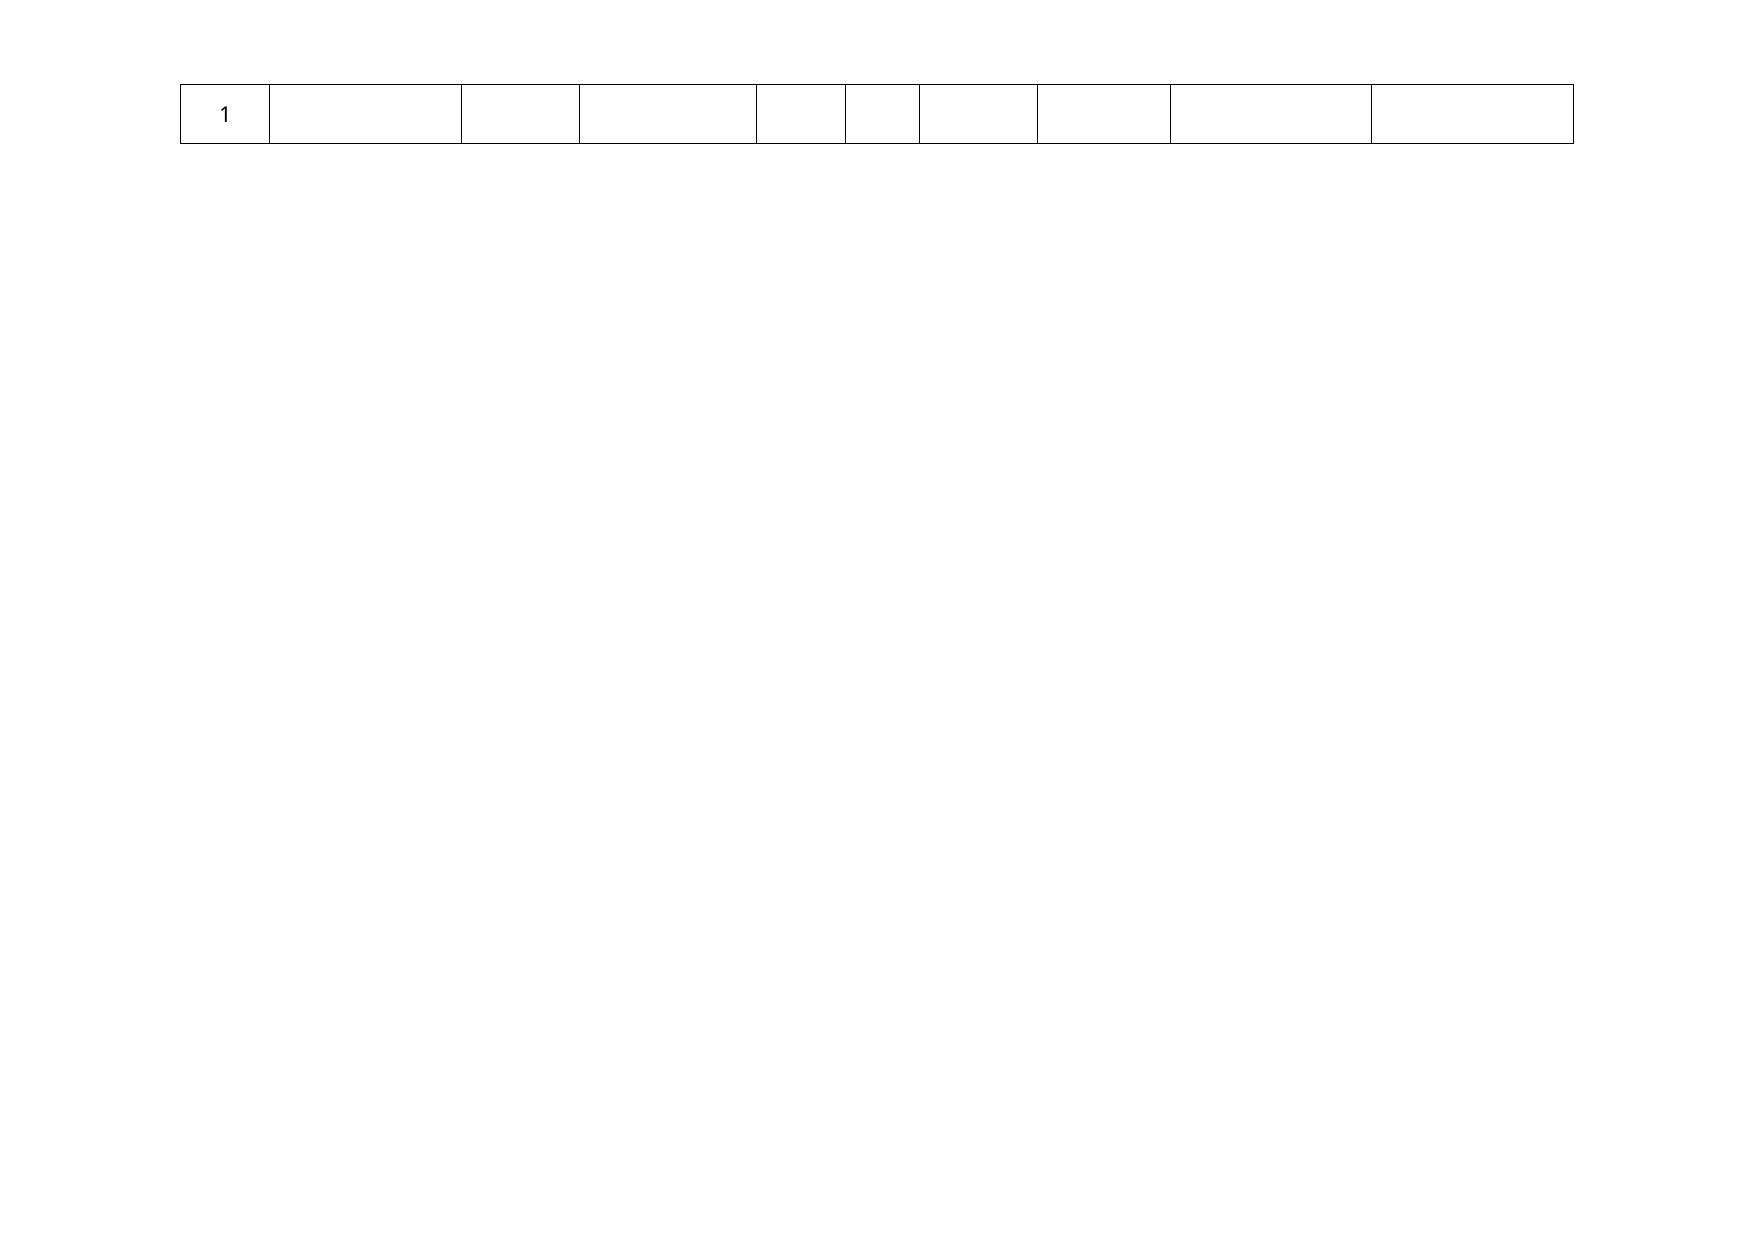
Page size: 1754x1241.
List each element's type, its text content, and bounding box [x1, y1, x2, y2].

table_cell 1 [181, 85, 269, 143]
table_cell [580, 85, 756, 143]
table_cell [462, 85, 579, 143]
table_cell [1372, 85, 1573, 143]
table_cell [1038, 85, 1170, 143]
table_cell [846, 85, 919, 143]
table_cell [1171, 85, 1371, 143]
table_cell [920, 85, 1037, 143]
table_cell [270, 85, 461, 143]
table_cell [757, 85, 845, 143]
